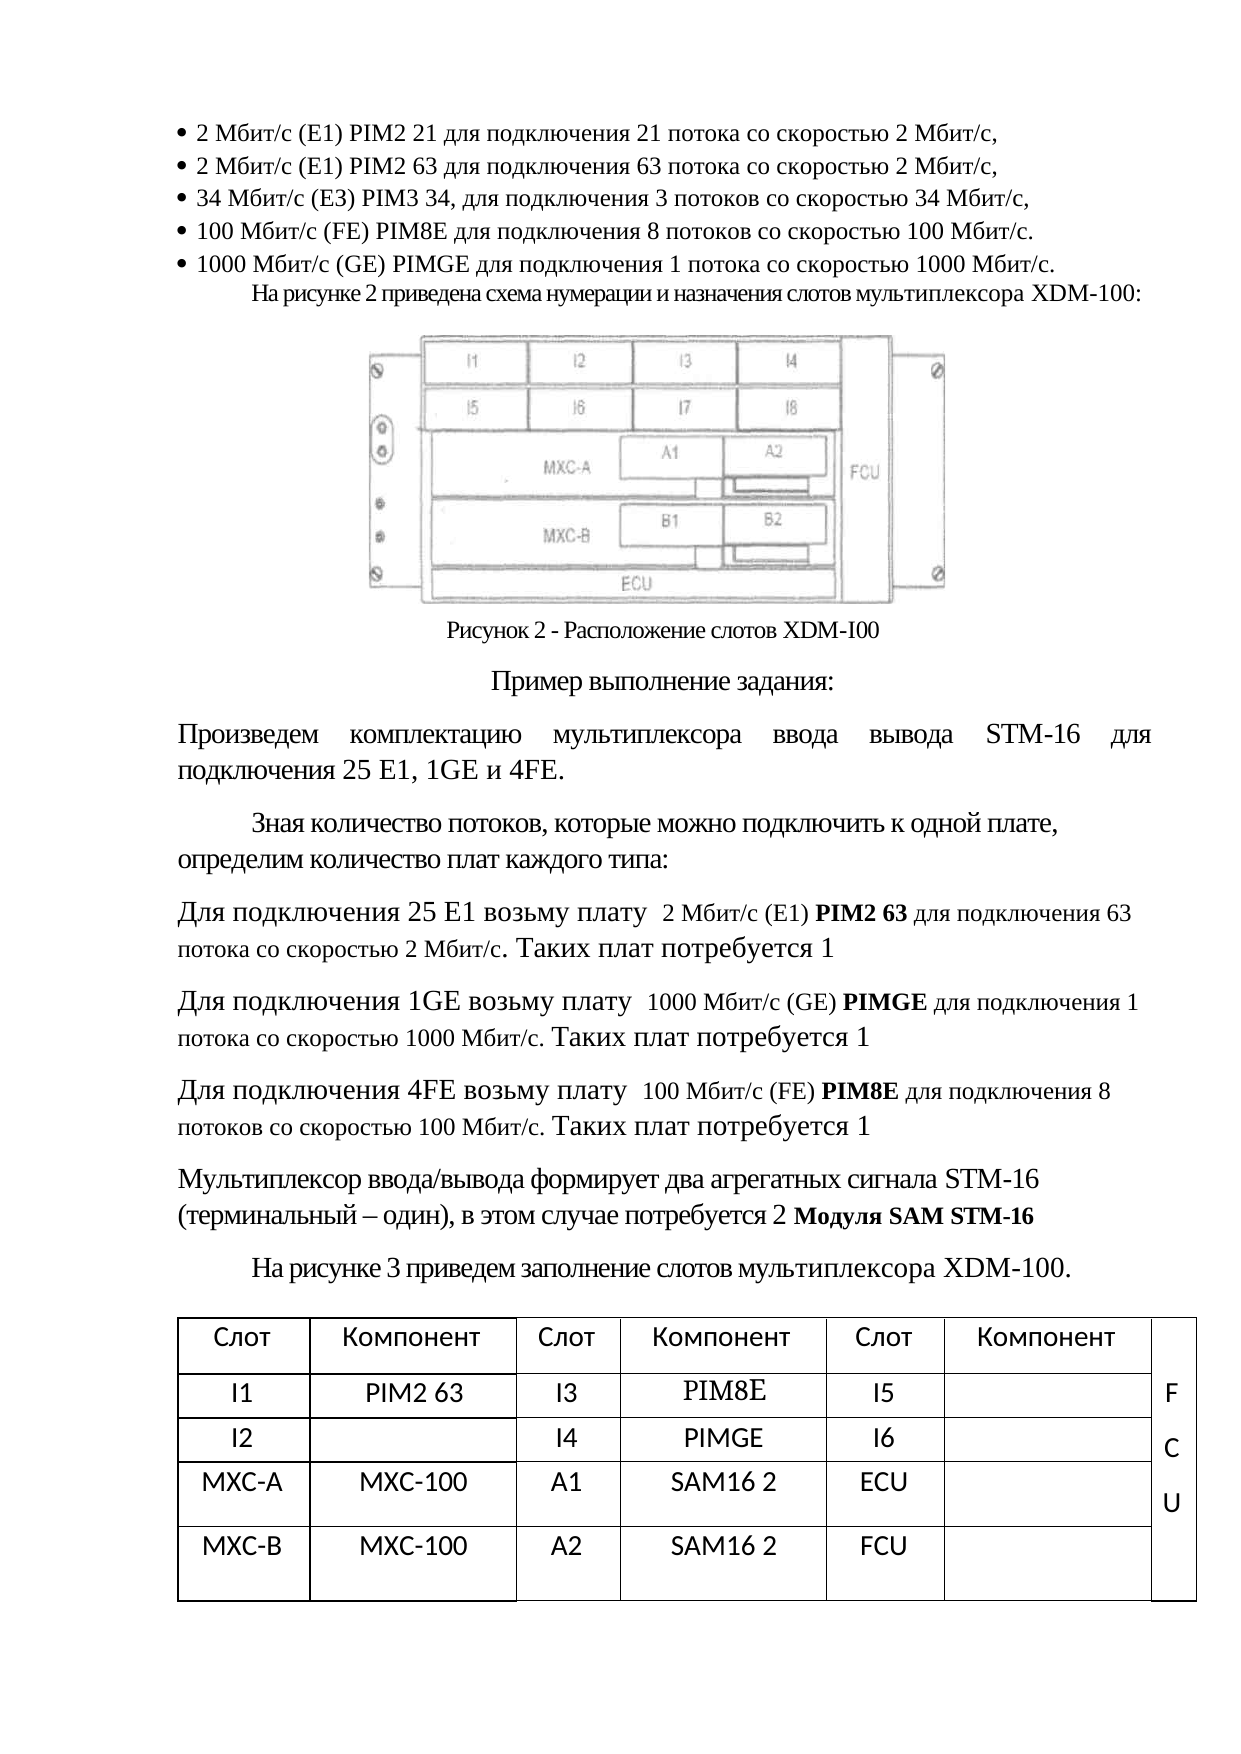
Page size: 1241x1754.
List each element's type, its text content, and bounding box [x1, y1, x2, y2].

text На рисунке 3 приведем заполнение слотов мультиплексора XDM-100. [177, 1250, 1152, 1283]
picture [368, 335, 946, 604]
table_cell [311, 1419, 516, 1461]
text На рисунке 2 приведена схема нумерации и назначения слотов мультиплексора XDM-100: [177, 278, 1152, 306]
list 2 Мбит/с (Е1) PIM2 21 для подключения 21 потока со скоростью 2 Мбит/с, [177, 118, 1152, 147]
text Произведем комплектацию мультиплексора ввода вывода STM-16 для подключения 25 Е1, 1GE и 4FE. [177, 716, 1152, 786]
table_header Компонент [945, 1318, 1151, 1373]
table_cell I5 [827, 1374, 944, 1417]
table_header Компонент [621, 1318, 826, 1373]
table_cell [945, 1462, 1151, 1526]
table_header Слот [827, 1318, 944, 1373]
text Для подключения 25 Е1 возьму плату 2 Мбит/с (Е1) PIM2 63 для подключения 63 потока со скоростью 2 Мбит/с. Таких плат потребуется 1 [177, 894, 1149, 964]
table_cell МХС-А [179, 1463, 309, 1526]
table_cell А1 [517, 1462, 620, 1526]
table_cell А2 [517, 1527, 620, 1600]
table_header Слот [517, 1318, 620, 1373]
table_cell PIM8Е [621, 1374, 826, 1417]
list 34 Мбит/с (ЕЗ) PIM3 34, для подключения 3 потоков со скоростью 34 Мбит/с, [177, 183, 1152, 212]
table_cell [945, 1527, 1151, 1600]
table_cell [945, 1374, 1151, 1417]
table_cell I6 [827, 1418, 944, 1461]
text Мультиплексор ввода/вывода формирует два агрегатных сигнала STM-16 (терминальный – один), в этом случае потребуется 2 Модуля SAM STM-16 [177, 1161, 1149, 1231]
text Зная количество потоков, которые можно подключить к одной плате, определим количество плат каждого типа: [177, 805, 1149, 875]
table_cell МХС-100 [311, 1527, 516, 1600]
table_header F C U [1152, 1318, 1196, 1600]
table_header Компонент [311, 1319, 516, 1373]
table_cell SAM16 2 [621, 1462, 826, 1526]
list 100 Мбит/с (FЕ) PIM8Е для подключения 8 потоков со скоростью 100 Мбит/с. [177, 216, 1152, 245]
table_cell FCU [827, 1527, 944, 1600]
text Для подключения 4FE возьму плату 100 Мбит/с (FЕ) PIM8Е для подключения 8 потоков со скоростью 100 Мбит/с. Таких плат потребуется 1 [177, 1072, 1149, 1142]
text Пример выполнение задания: [177, 663, 1149, 697]
table_header Слот [179, 1319, 309, 1373]
table_cell I1 [179, 1375, 309, 1417]
table_cell PIM2 63 [311, 1375, 516, 1417]
table_cell [945, 1418, 1151, 1461]
table_cell МХС-В [179, 1527, 309, 1600]
table_cell I3 [517, 1374, 620, 1417]
table_cell I2 [179, 1419, 309, 1461]
list 1000 Мбит/с (GЕ) PIMGЕ для подключения 1 потока со скоростью 1000 Мбит/с. [177, 249, 1152, 278]
list 2 Мбит/с (Е1) PIM2 63 для подключения 63 потока со скоростью 2 Мбит/с, [177, 151, 1152, 179]
table_cell ECU [827, 1462, 944, 1526]
table_cell I4 [517, 1418, 620, 1461]
table_cell PIMGЕ [621, 1418, 826, 1461]
text Для подключения 1GE возьму плату 1000 Мбит/с (GЕ) PIMGЕ для подключения 1 потока со скоростью 1000 Мбит/с. Таких плат потребуется 1 [177, 983, 1149, 1053]
table_cell SAM16 2 [621, 1527, 826, 1600]
